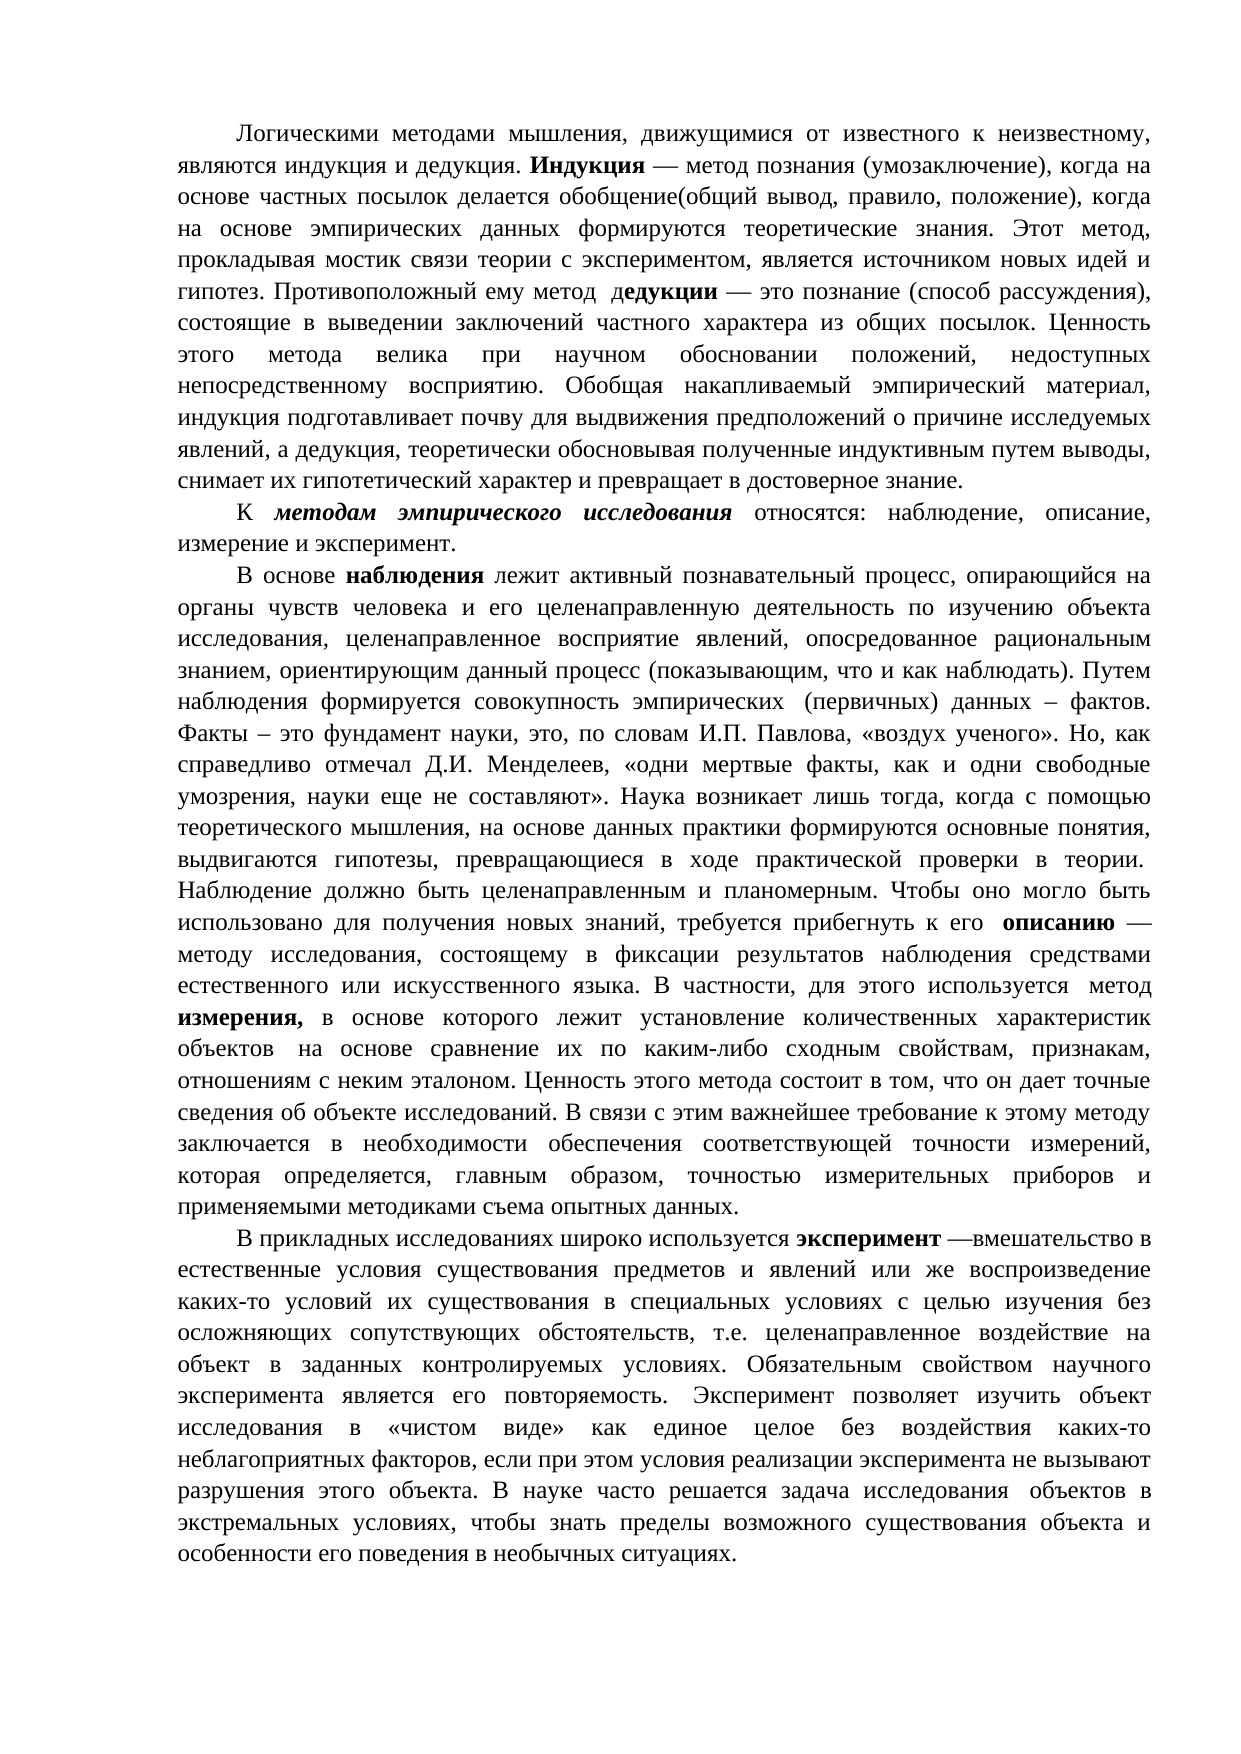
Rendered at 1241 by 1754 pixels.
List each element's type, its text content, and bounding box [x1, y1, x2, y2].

text К методам эмпирического исследования относятся: наблюдение, описание, измерение и эксперимент. [177, 497, 1152, 557]
text В прикладных исследованиях широко используется эксперимент —вмешательство в естественные условия существования предметов и явлений или же воспроизведение каких-то условий их существования в специальных условиях с целью изучения без осложняющих сопутствующих обстоятельств, т.е. целенаправленное воздействие на объект в заданных контролируемых условиях. Обязательным свойством научного эксперимента является его повторяемость. Эксперимент позволяет изучить объект исследования в «чистом виде» как единое целое без воздействия каких-то неблагоприятных факторов, если при этом условия реализации эксперимента не вызывают разрушения этого объекта. В науке часто решается задача исследования объектов в экстремальных условиях, чтобы знать пределы возможного существования объекта и особенности его поведения в необычных ситуациях. [177, 1223, 1152, 1567]
text В основе наблюдения лежит активный познавательный процесс, опирающийся на органы чувств человека и его целенаправленную деятельность по изучению объекта исследования, целенаправленное восприятие явлений, опосредованное рациональным знанием, ориентирующим данный процесс (показывающим, что и как наблюдать). Путем наблюдения формируется совокупность эмпирических (первичных) данных – фактов. Факты – это фундамент науки, это, по словам И.П. Павлова, «воздух ученого». Но, как справедливо отмечал Д.И. Менделеев, «одни мертвые факты, как и одни свободные умозрения, науки еще не составляют». Наука возникает лишь тогда, когда с помощью теоретического мышления, на основе данных практики формируются основные понятия, выдвигаются гипотезы, превращающиеся в ходе практической проверки в теории. Наблюдение должно быть целенаправленным и планомерным. Чтобы оно могло быть использовано для получения новых знаний, требуется прибегнуть к его описанию — методу исследования, состоящему в фиксации результатов наблюдения средствами естественного или искусственного языка. В частности, для этого используется метод измерения, в основе которого лежит установление количественных характеристик объектов на основе сравнение их по каким-либо сходным свойствам, признакам, отношениям с неким эталоном. Ценность этого метода состоит в том, что он дает точные сведения об объекте исследований. В связи с этим важнейшее требование к этому методу заключается в необходимости обеспечения соответствующей точности измерений, которая определяется, главным образом, точностью измерительных приборов и применяемыми методиками съема опытных данных. [177, 560, 1152, 1220]
text Логическими методами мышления, движущимися от известного к неизвестному, являются индукция и дедукция. Индукция — метод познания (умозаключение), когда на основе частных посылок делается обобщение(общий вывод, правило, положение), когда на основе эмпирических данных формируются теоретические знания. Этот метод, прокладывая мостик связи теории с экспериментом, является источником новых идей и гипотез. Противоположный ему метод дедукции — это познание (способ рассуждения), состоящие в выведении заключений частного характера из общих посылок. Ценность этого метода велика при научном обосновании положений, недоступных непосредственному восприятию. Обобщая накапливаемый эмпирический материал, индукция подготавливает почву для выдвижения предположений о причине исследуемых явлений, а дедукция, теоретически обосновывая полученные индуктивным путем выводы, снимает их гипотетический характер и превращает в достоверное знание. [177, 118, 1152, 494]
